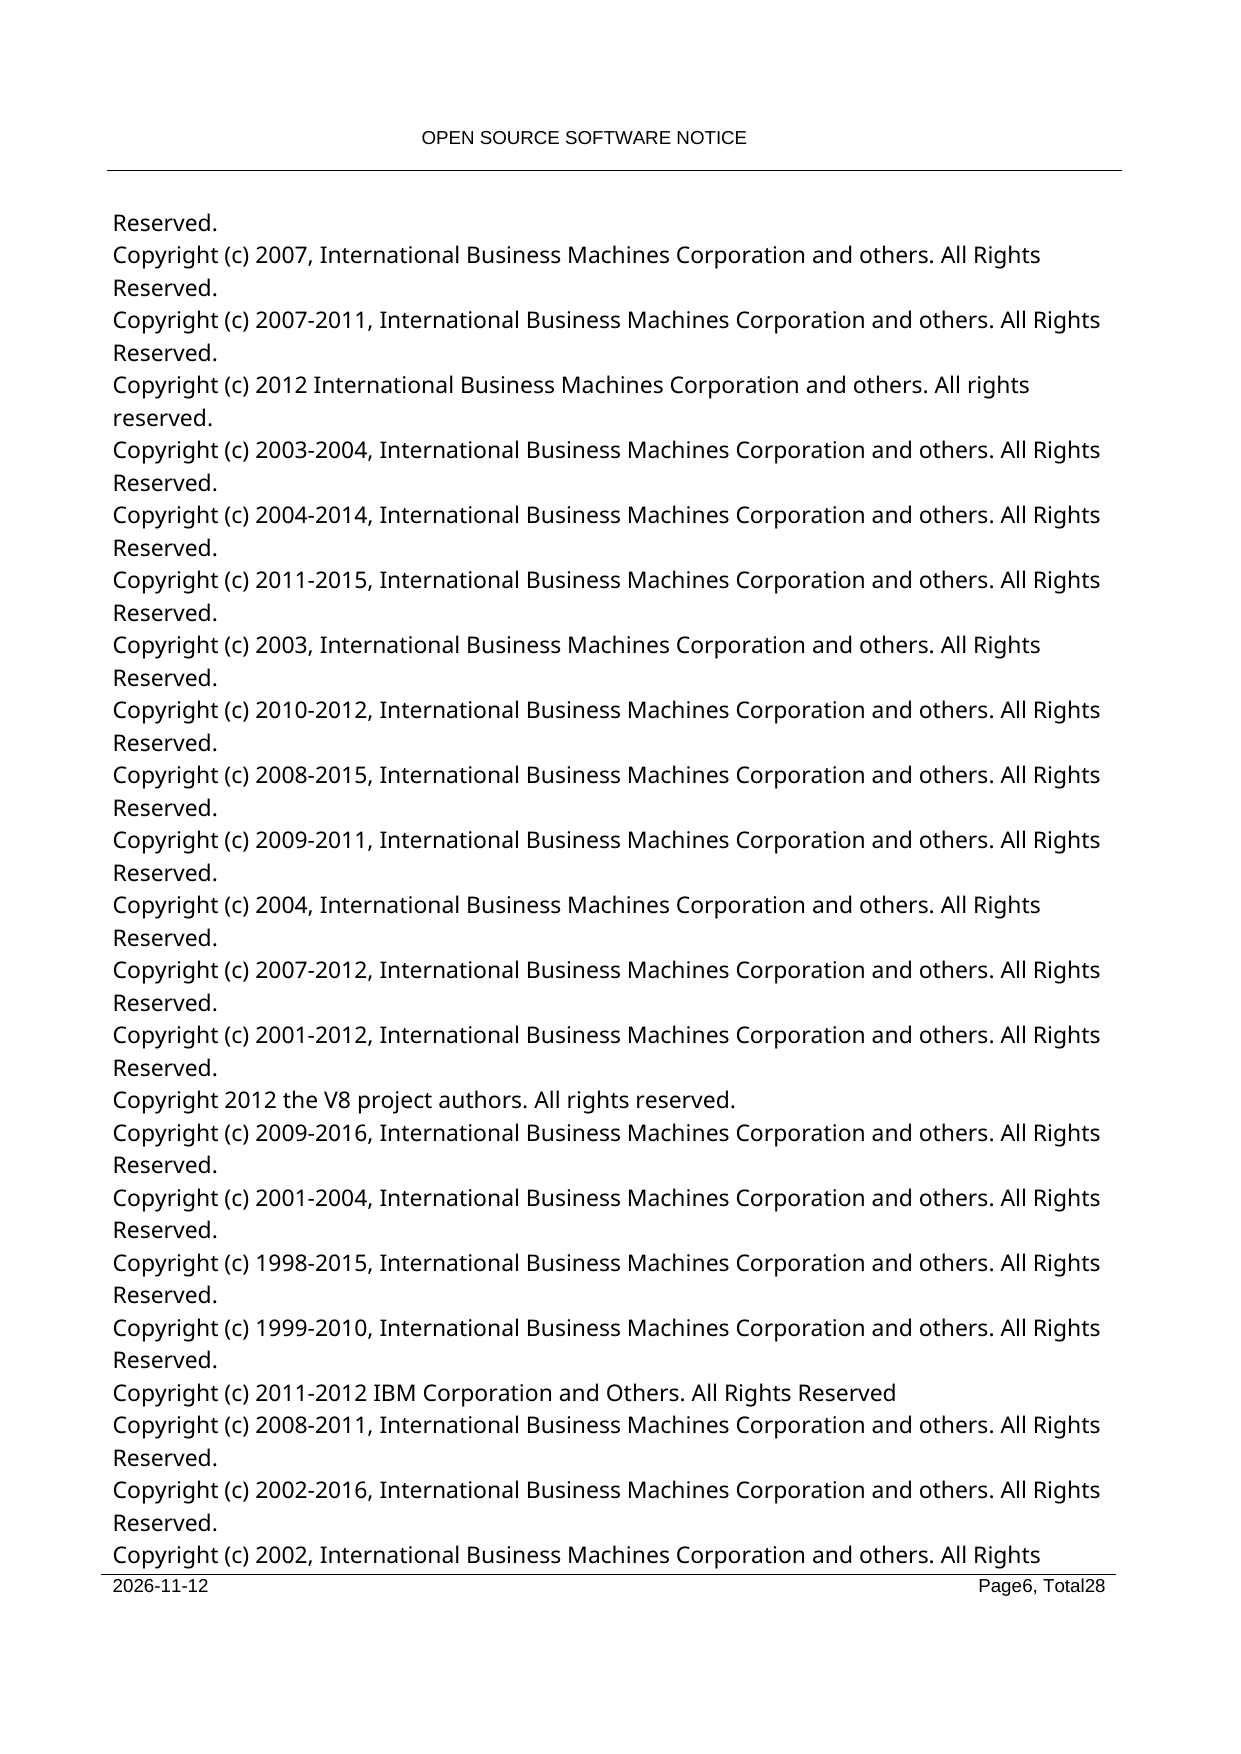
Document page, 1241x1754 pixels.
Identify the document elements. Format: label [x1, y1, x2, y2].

text [112, 206, 1128, 1571]
